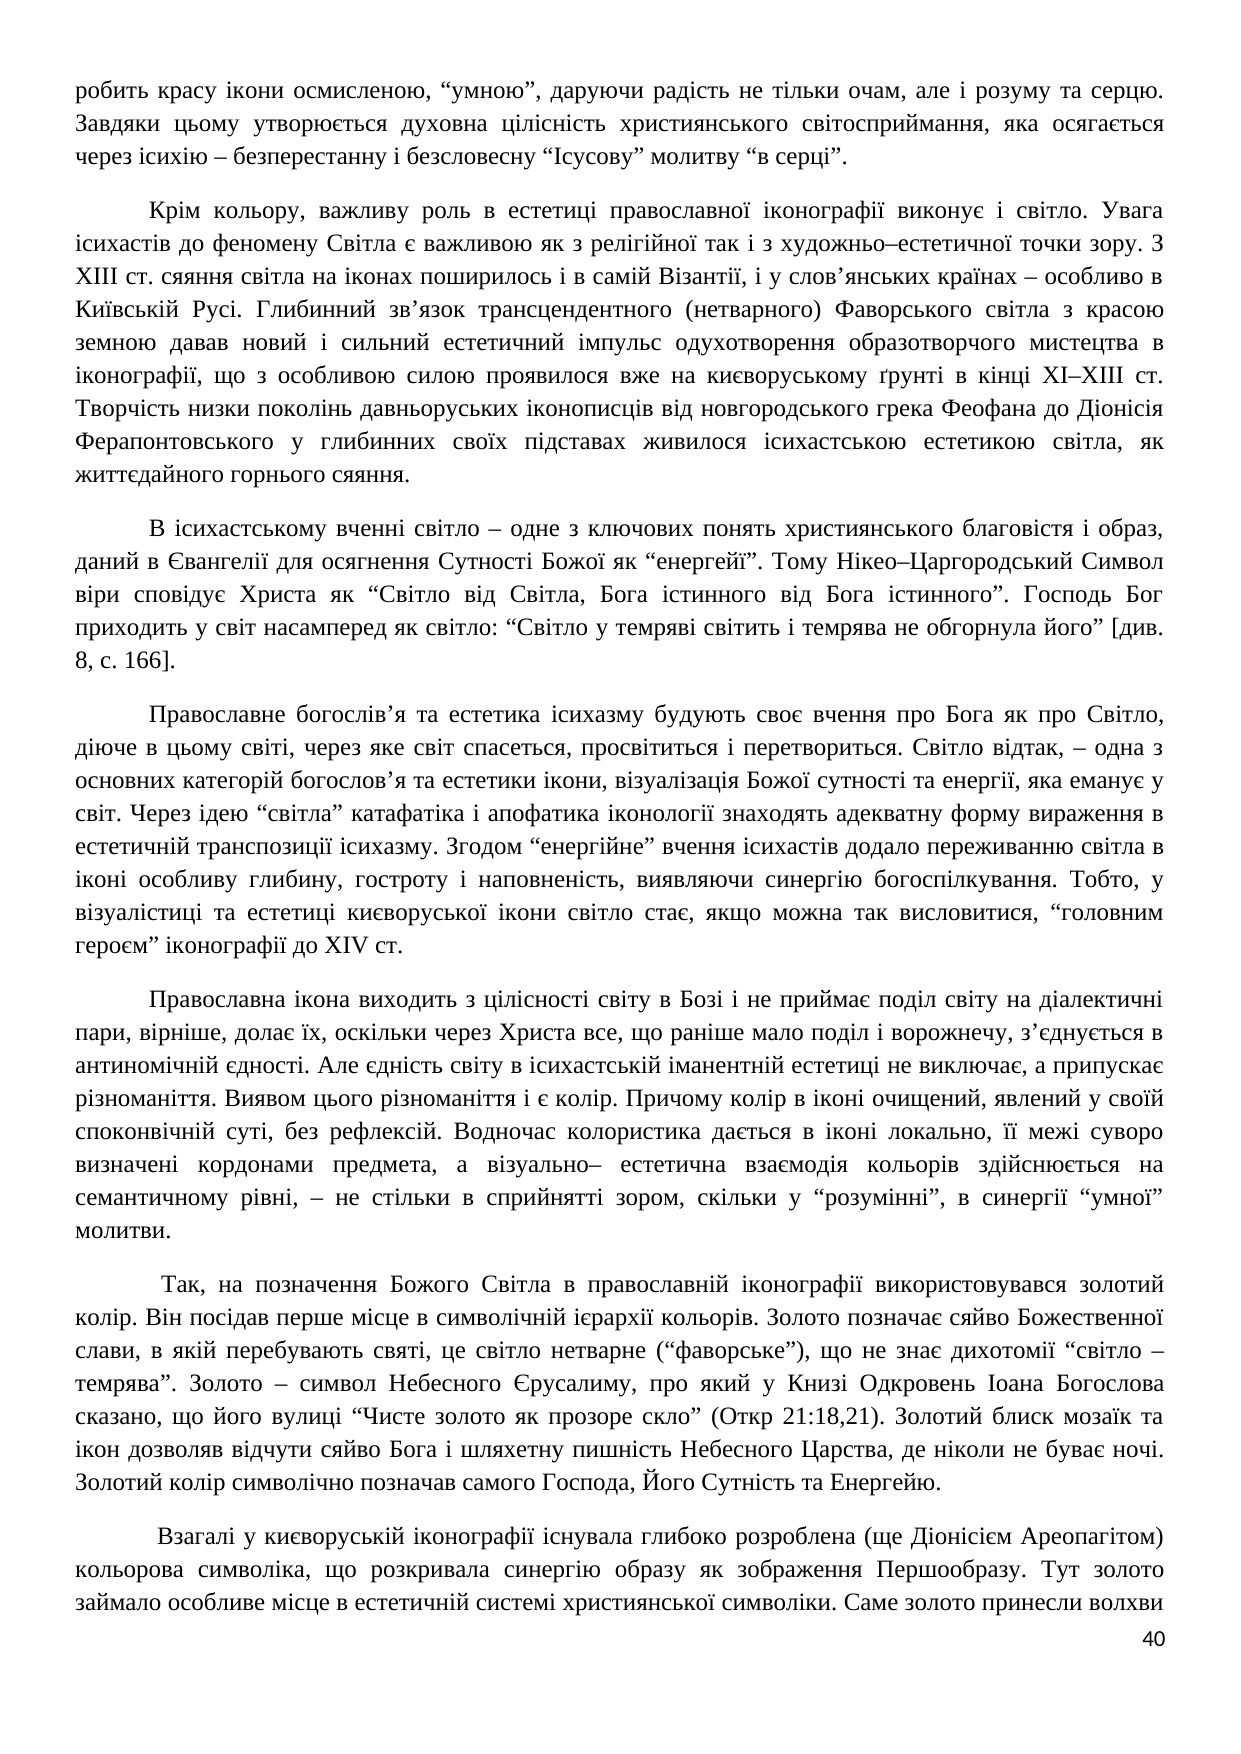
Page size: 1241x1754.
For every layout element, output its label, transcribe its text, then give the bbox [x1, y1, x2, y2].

text Православна ікона виходить з цілісності світу в Бозі і не приймає поділ світу на діалектичні пари, вірніше, долає їх, оскільки через Христа все, що раніше мало поділ і ворожнечу, з’єднується в антиномічній єдності. Але єдність світу в ісихастській іманентній естетиці не виключає, а припускає різноманіття. Виявом цього різноманіття і є колір. Причому колір в іконі очищений, явлений у своїй споконвічній суті, без рефлексій. Водночас колористика дається в іконі локально, її межі суворо визначені кордонами предмета, а візуально– естетична взаємодія кольорів здійснюється на семантичному рівні, – не стільки в сприйнятті зором, скільки у “розумінні”, в синергії “умної” молитви. [75, 984, 1165, 1244]
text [75, 75, 1165, 170]
text Православне богослів’я та естетика ісихазму будують своє вчення про Бога як про Світло, діюче в цьому світі, через яке світ спасеться, просвітиться і перетвориться. Світло відтак, – одна з основних категорій богослов’я та естетики ікони, візуалізація Божої сутності та енергії, яка еманує у світ. Через ідею “світла” катафатіка і апофатика іконології знаходять адекватну форму вираження в естетичній транспозиції ісихазму. Згодом “енергійне” вчення ісихастів додало переживанню світла в іконі особливу глибину, гостроту і наповненість, виявляючи синергію богоспілкування. Тобто, у візуалістиці та естетиці києворуської ікони світло стає, якщо можна так висловитися, “головним героєм” іконографії до XIV ст. [75, 699, 1165, 959]
text Крім кольору, важливу роль в естетиці православної іконографії виконує і світло. Увага ісихастів до феномену Світла є важливою як з релігійної так і з художньо–естетичної точки зору. З XIІІ ст. сяяння світла на іконах поширилось і в самій Візантії, і у слов’янських країнах – особливо в Київській Русі. Глибинний зв’язок трансцендентного (нетварного) Фаворського світла з красою земною давав новий і сильний естетичний імпульс одухотворення образотворчого мистецтва в іконографії, що з особливою силою проявилося вже на києворуському ґрунті в кінці XI–XІІІ ст. Творчість низки поколінь давньоруських іконописців від новгородського грека Феофана до Діонісія Ферапонтовського у глибинних своїх підставах живилося ісихастською естетикою світла, як життєдайного горнього сяяння. [75, 195, 1165, 488]
text В ісихастському вченні світло – одне з ключових понять християнського благовістя і образ, даний в Євангелії для осягнення Сутності Божої як “енергейї”. Тому Нікео–Царгородський Символ віри сповідує Христа як “Світло від Світла, Бога істинного від Бога істинного”. Господь Бог приходить у світ насамперед як світло: “Світло у темряві світить і темрява не обгорнула його” [див. 8, с. 166]. [75, 513, 1165, 674]
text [75, 1521, 1165, 1616]
text Так, на позначення Божого Світла в православній іконографії використовувався золотий колір. Він посідав перше місце в символічній ієрархії кольорів. Золото позначає сяйво Божественної слави, в якій перебувають святі, це світло нетварне (“фаворське”), що не знає дихотомії “світло – темрява”. Золото – символ Небесного Єрусалиму, про який у Книзі Одкровень Іоана Богослова сказано, що його вулиці “Чисте золото як прозоре скло” (Откр 21:18,21). Золотий блиск мозаїк та ікон дозволяв відчути сяйво Бога і шляхетну пишність Небесного Царства, де ніколи не буває ночі. Золотий колір символічно позначав самого Господа, Його Сутність та Енергейю. [75, 1269, 1165, 1496]
